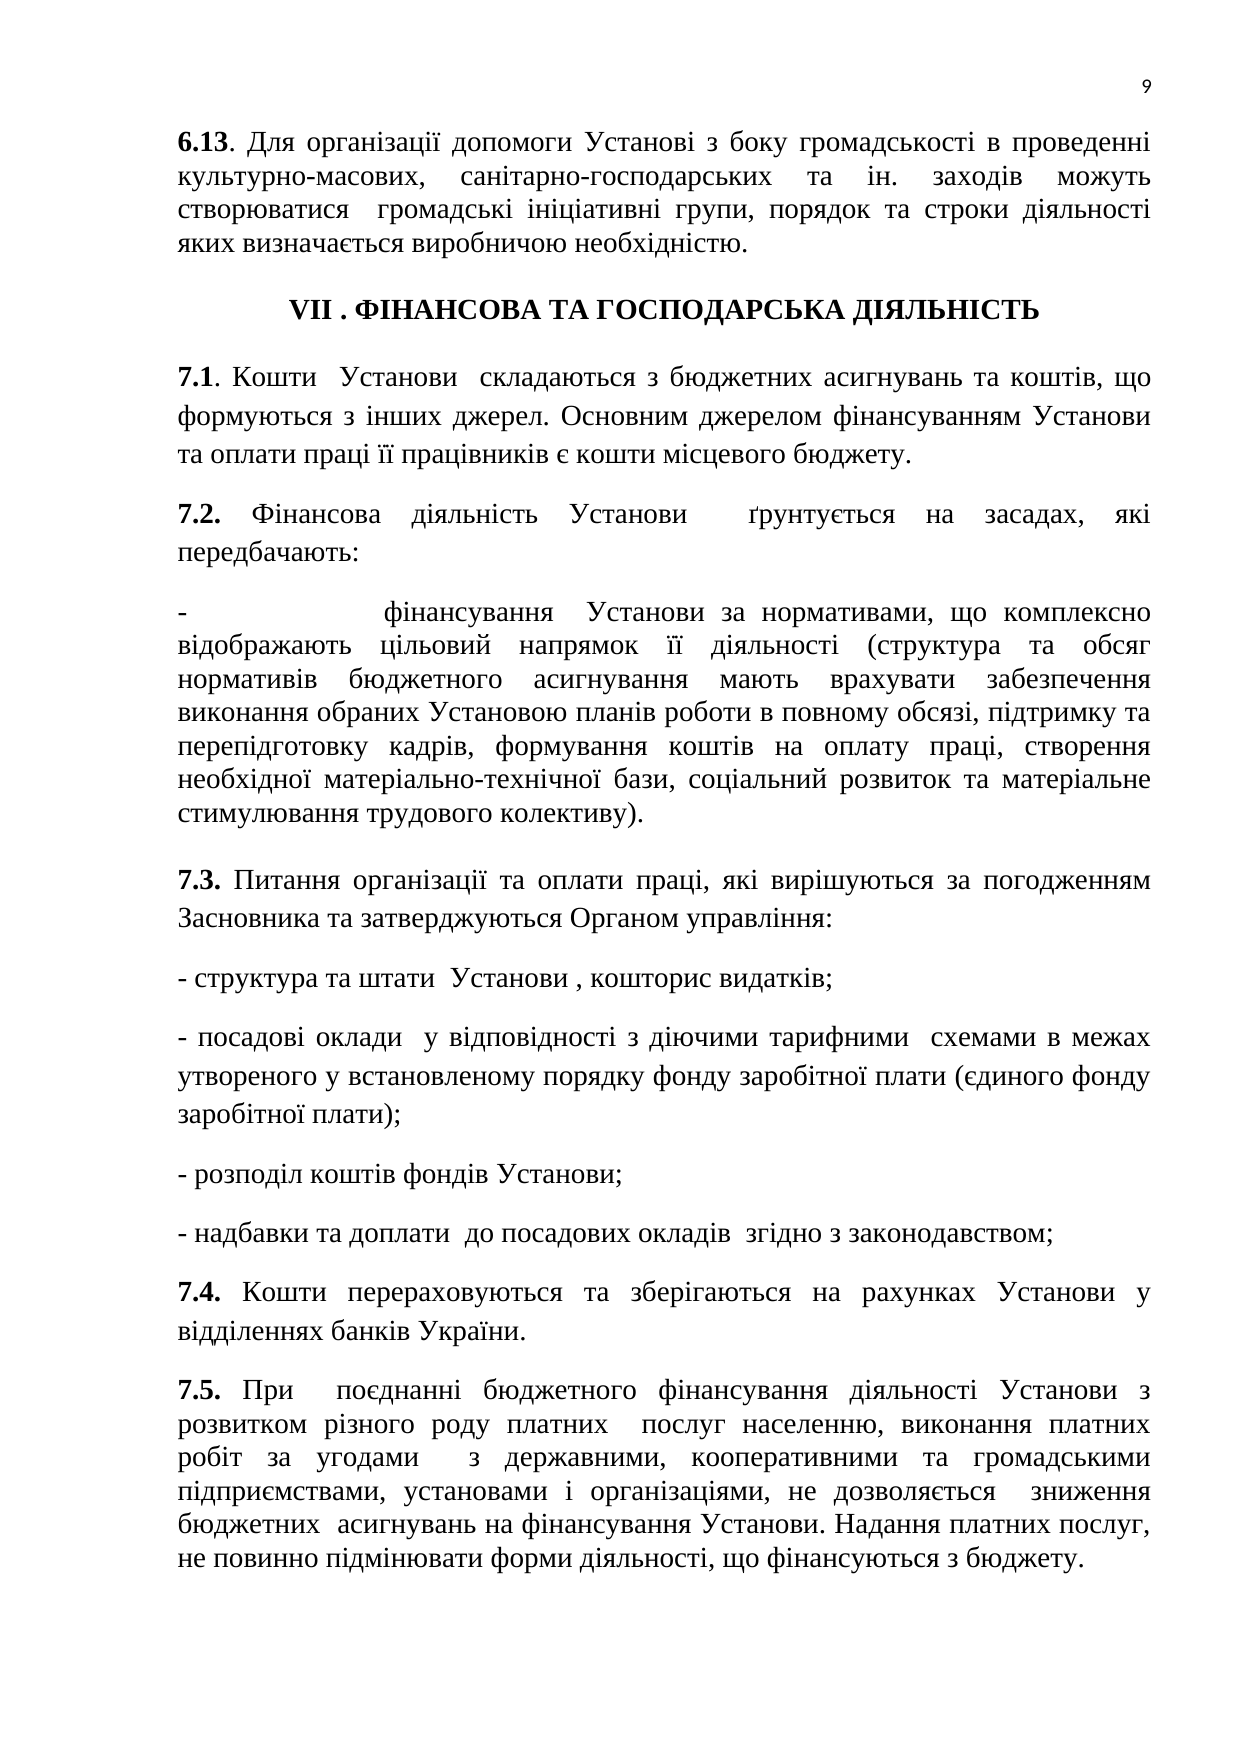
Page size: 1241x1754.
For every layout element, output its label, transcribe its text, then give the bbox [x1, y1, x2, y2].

text - структура та штати Установи , кошторис видатків; [177, 960, 1152, 993]
text - надбавки та доплати до посадових окладів згідно з законодавством; [177, 1215, 1152, 1249]
text 7.1. Кошти Установи складаються з бюджетних асигнувань та коштів, що формуються з інших джерел. Основним джерелом фінансуванням Установи та оплати праці її працівників є кошти місцевого бюджету. [177, 359, 1152, 470]
text 7.5. При поєднанні бюджетного фінансування діяльності Установи з розвитком різного роду платних послуг населенню, виконання платних робіт за угодами з державними, кооперативними та громадськими підприємствами, установами і організаціями, не дозволяється зниження бюджетних асигнувань на фінансування Установи. Надання платних послуг, не повинно підмінювати форми діяльності, що фінансуються з бюджету. [177, 1372, 1152, 1574]
text 7.4. Кошти перераховуються та зберігаються на рахунках Установи у відділеннях банків України. [177, 1274, 1152, 1347]
text 6.13. Для організації допомоги Установі з боку громадськості в проведенні культурно-масових, санітарно-господарських та ін. заходів можуть створюватися громадські ініціативні групи, порядок та строки діяльності яких визначається виробничою необхідністю. [177, 124, 1152, 259]
text 7.2. Фінансова діяльність Установи ґрунтується на засадах, які передбачають: [177, 496, 1152, 568]
text - посадові оклади у відповідності з діючими тарифними схемами в межах утвореного у встановленому порядку фонду заробітної плати (єдиного фонду заробітної плати); [177, 1019, 1152, 1130]
text VII . ФІНАНСОВА ТА ГОСПОДАРСЬКА ДІЯЛЬНІСТЬ [177, 292, 1152, 326]
text 7.3. Питання організації та оплати праці, які вирішуються за погодженням Засновника та затверджуються Органом управління: [177, 862, 1152, 934]
text - розподіл коштів фондів Установи; [177, 1156, 1152, 1189]
list фінансування Установи за нормативами, що комплексно відображають цільовий напрямок її діяльності (структура та обсяг нормативів бюджетного асигнування мають врахувати забезпечення виконання обраних Установою планів роботи в повному обсязі, підтримку та перепідготовку кадрів, формування коштів на оплату праці, створення необхідної матеріально-технічної бази, соціальний розвиток та матеріальне стимулювання трудового колективу). [177, 594, 1152, 828]
